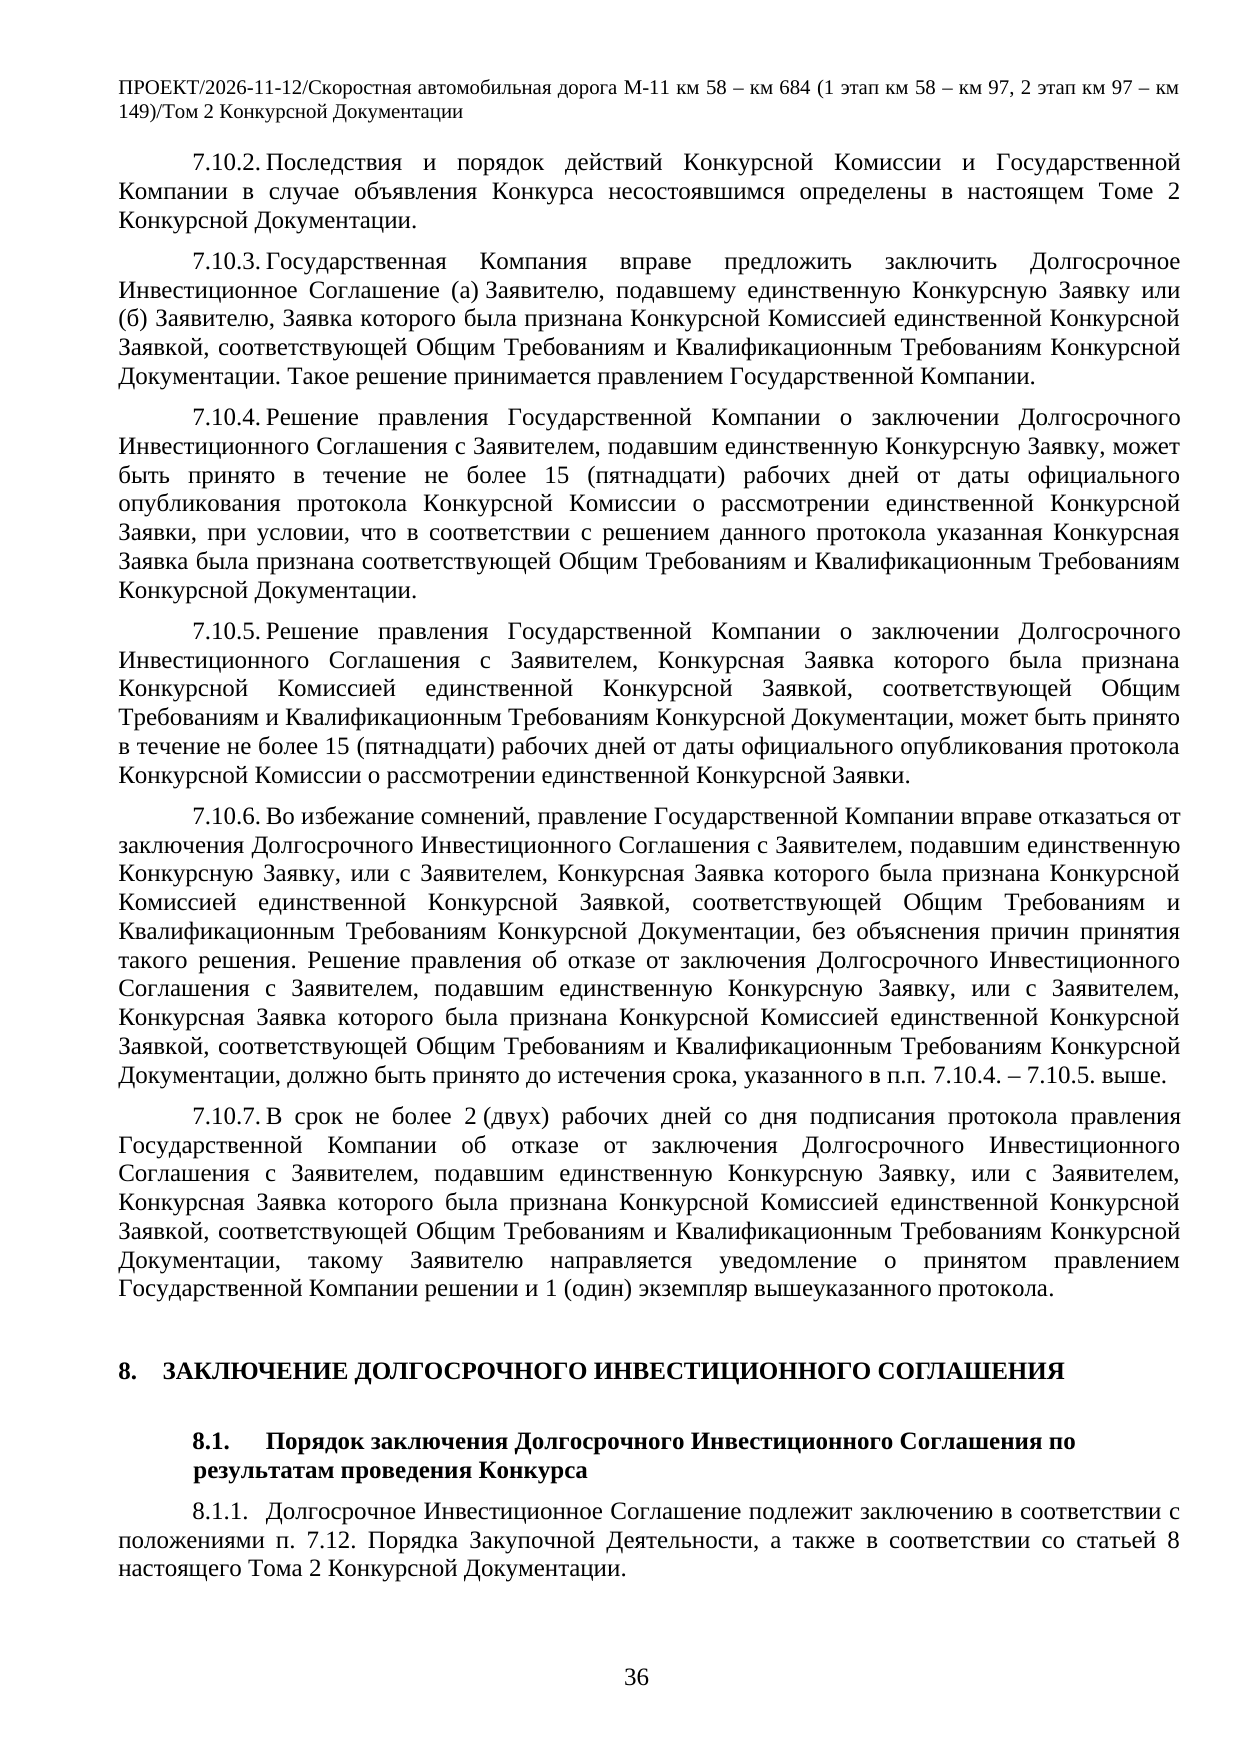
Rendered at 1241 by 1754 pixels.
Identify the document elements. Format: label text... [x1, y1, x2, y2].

list В срок не более 2 (двух) рабочих дней со дня подписания протокола правления Государственной Компании об отказе от заключения Долгосрочного Инвестиционного Соглашения с Заявителем, подавшим единственную Конкурсную Заявку, или с Заявителем, Конкурсная Заявка которого была признана Конкурсной Комиссией единственной Конкурсной Заявкой, соответствующей Общим Требованиям и Квалификационным Требованиям Конкурсной Документации, такому Заявителю направляется уведомление о принятом правлением Государственной Компании решении и 1 (один) экземпляр вышеуказанного протокола. [118, 1101, 1181, 1302]
list Решение правления Государственной Компании о заключении Долгосрочного Инвестиционного Соглашения с Заявителем, подавшим единственную Конкурсную Заявку, может быть принято в течение не более 15 (пятнадцати) рабочих дней от даты официального опубликования протокола Конкурсной Комиссии о рассмотрении единственной Конкурсной Заявки, при условии, что в соответствии с решением данного протокола указанная Конкурсная Заявка была признана соответствующей Общим Требованиям и Квалификационным Требованиям Конкурсной Документации. [118, 402, 1181, 603]
subtitle ЗАКЛЮЧЕНИЕ ДОЛГОСРОЧНОГО ИНВЕСТИЦИОННОГО СОГЛАШЕНИЯ [118, 1356, 1181, 1385]
list Во избежание сомнений, правление Государственной Компании вправе отказаться от заключения Долгосрочного Инвестиционного Соглашения с Заявителем, подавшим единственную Конкурсную Заявку, или с Заявителем, Конкурсная Заявка которого была признана Конкурсной Комиссией единственной Конкурсной Заявкой, соответствующей Общим Требованиям и Квалификационным Требованиям Конкурсной Документации, без объяснения причин принятия такого решения. Решение правления об отказе от заключения Долгосрочного Инвестиционного Соглашения с Заявителем, подавшим единственную Конкурсную Заявку, или с Заявителем, Конкурсная Заявка которого была признана Конкурсной Комиссией единственной Конкурсной Заявкой, соответствующей Общим Требованиям и Квалификационным Требованиям Конкурсной Документации, должно быть принято до истечения срока, указанного в п.п. 7.10.4. – 7.10.5. выше. [118, 801, 1181, 1088]
list Последствия и порядок действий Конкурсной Комиссии и Государственной Компании в случае объявления Конкурса несостоявшимся определены в настоящем Томе 2 Конкурсной Документации. [118, 147, 1181, 233]
list Долгосрочное Инвестиционное Соглашение подлежит заключению в соответствии с положениями п. 7.12. Порядка Закупочной Деятельности, а также в соответствии со статьей 8 настоящего Тома 2 Конкурсной Документации. [118, 1496, 1181, 1582]
list Решение правления Государственной Компании о заключении Долгосрочного Инвестиционного Соглашения с Заявителем, Конкурсная Заявка которого была признана Конкурсной Комиссией единственной Конкурсной Заявкой, соответствующей Общим Требованиям и Квалификационным Требованиям Конкурсной Документации, может быть принято в течение не более 15 (пятнадцати) рабочих дней от даты официального опубликования протокола Конкурсной Комиссии о рассмотрении единственной Конкурсной Заявки. [118, 616, 1181, 788]
subtitle Порядок заключения Долгосрочного Инвестиционного Соглашения по результатам проведения Конкурса [192, 1426, 1181, 1483]
list Государственная Компания вправе предложить заключить Долгосрочное Инвестиционное Соглашение (а) Заявителю, подавшему единственную Конкурсную Заявку или (б) Заявителю, Заявка которого была признана Конкурсной Комиссией единственной Конкурсной Заявкой, соответствующей Общим Требованиям и Квалификационным Требованиям Конкурсной Документации. Такое решение принимается правлением Государственной Компании. [118, 246, 1181, 390]
